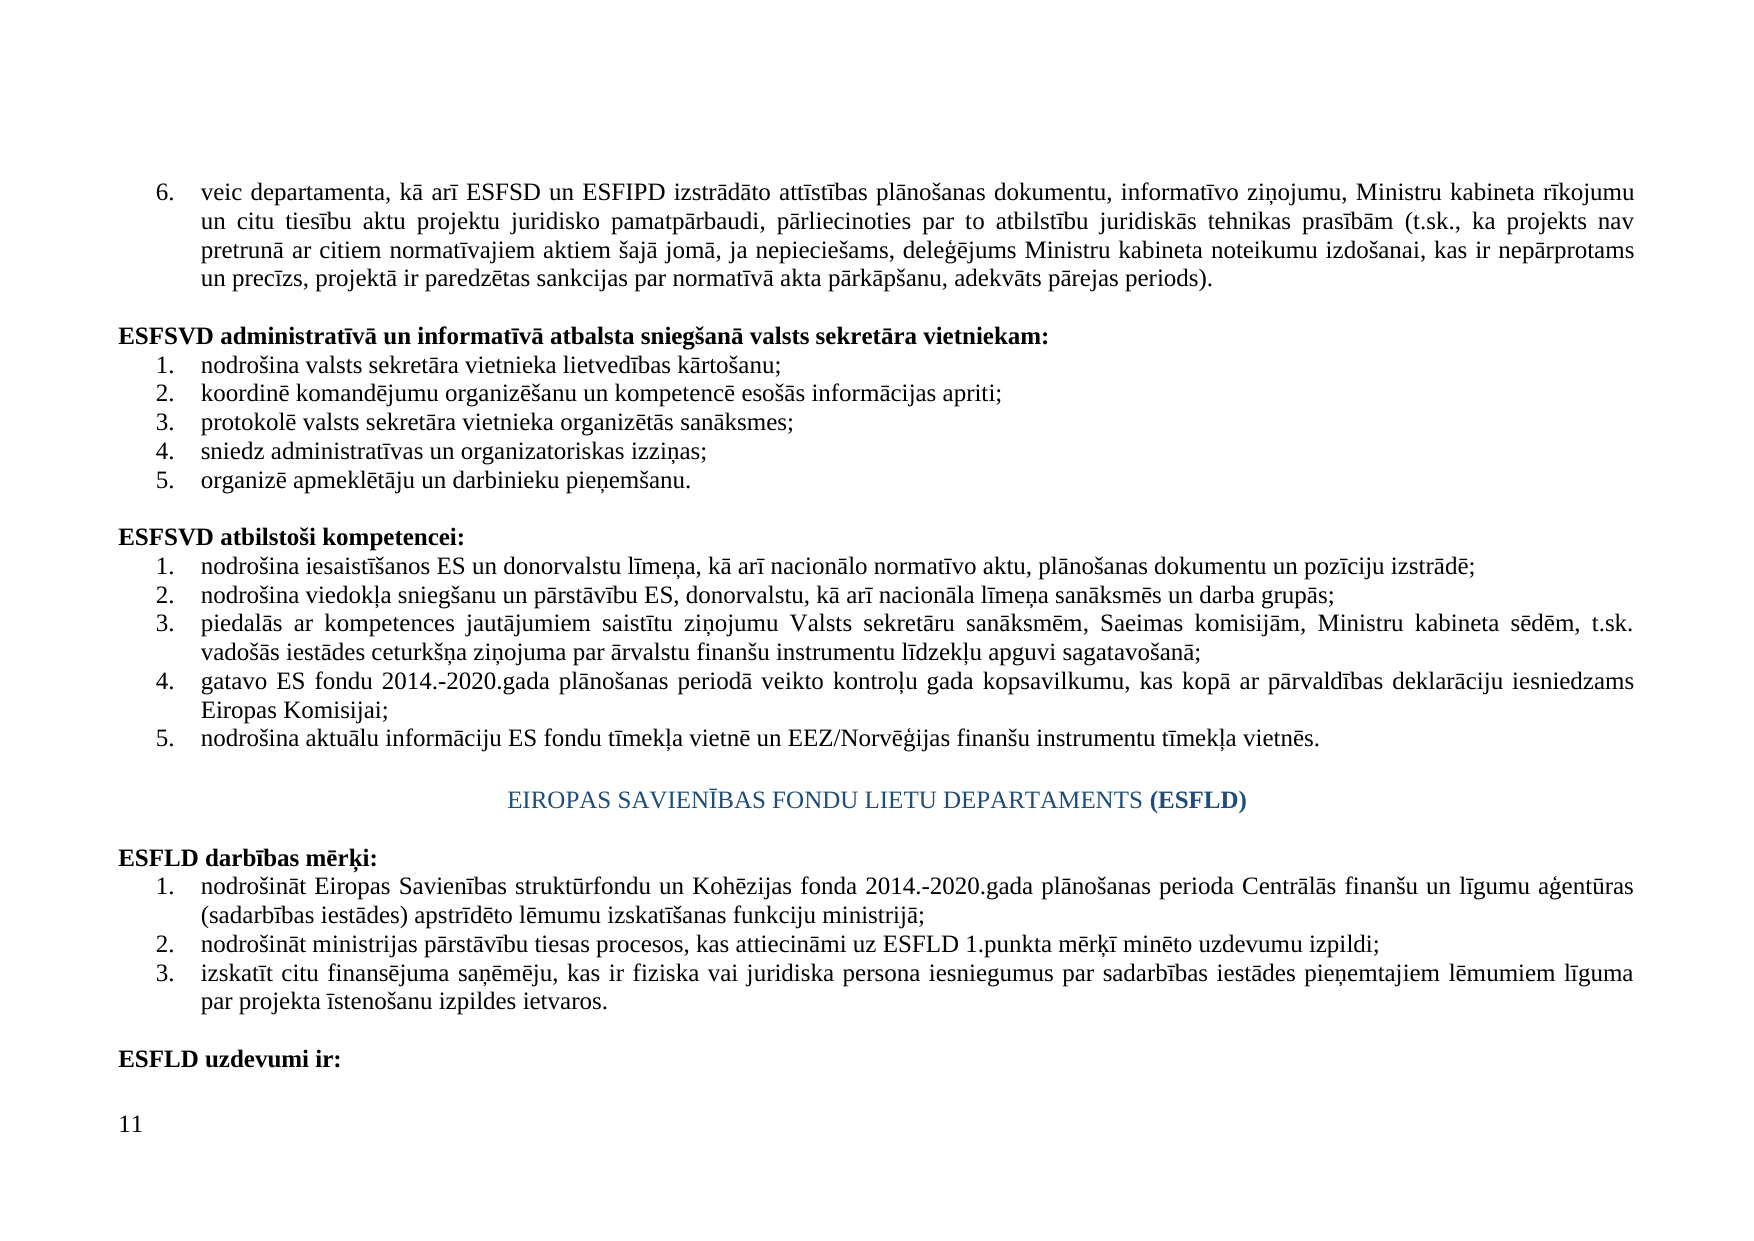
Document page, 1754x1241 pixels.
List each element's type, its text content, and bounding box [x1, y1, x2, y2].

list izskatīt citu finansējuma saņēmēju, kas ir fiziska vai juridiska persona iesniegumus par sadarbības iestādes pieņemtajiem lēmumiem līguma par projekta īstenošanu izpildes ietvaros. [156, 958, 1636, 1015]
text ESFSVD atbilstoši kompetencei: [118, 522, 1636, 551]
list veic departamenta, kā arī ESFSD un ESFIPD izstrādāto attīstības plānošanas dokumentu, informatīvo ziņojumu, Ministru kabineta rīkojumu un citu tiesību aktu projektu juridisko pamatpārbaudi, pārliecinoties par to atbilstību juridiskās tehnikas prasībām (t.sk., ka projekts nav pretrunā ar citiem normatīvajiem aktiem šajā jomā, ja nepieciešams, deleģējums Ministru kabineta noteikumu izdošanai, kas ir nepārprotams un precīzs, projektā ir paredzētas sankcijas par normatīvā akta pārkāpšanu, adekvāts pārejas periods). [156, 177, 1636, 292]
text ESFSVD administratīvā un informatīvā atbalsta sniegšanā valsts sekretāra vietniekam: [118, 321, 1636, 350]
list nodrošina viedokļa sniegšanu un pārstāvību ES, donorvalstu, kā arī nacionāla līmeņa sanāksmēs un darba grupās; [156, 580, 1636, 608]
list piedalās ar kompetences jautājumiem saistītu ziņojumu Valsts sekretāru sanāksmēm, Saeimas komisijām, Ministru kabineta sēdēm, t.sk. vadošās iestādes ceturkšņa ziņojuma par ārvalstu finanšu instrumentu līdzekļu apguvi sagatavošanā; [156, 608, 1636, 666]
list organizē apmeklētāju un darbinieku pieņemšanu. [156, 465, 1636, 493]
list gatavo ES fondu 2014.-2020.gada plānošanas periodā veikto kontroļu gada kopsavilkumu, kas kopā ar pārvaldības deklarāciju iesniedzams Eiropas Komisijai; [156, 666, 1636, 723]
subtitle EIROPAS SAVIENĪBAS FONDU LIETU DEPARTAMENTS (ESFLD) [118, 785, 1636, 814]
list sniedz administratīvas un organizatoriskas izziņas; [156, 436, 1636, 465]
list nodrošināt ministrijas pārstāvību tiesas procesos, kas attiecināmi uz ESFLD 1.punkta mērķī minēto uzdevumu izpildi; [156, 929, 1636, 958]
text ESFLD darbības mērķi: [118, 843, 1636, 871]
list koordinē komandējumu organizēšanu un kompetencē esošās informācijas apriti; [156, 378, 1636, 407]
list nodrošina aktuālu informāciju ES fondu tīmekļa vietnē un EEZ/Norvēģijas finanšu instrumentu tīmekļa vietnēs. [156, 723, 1636, 752]
list nodrošina valsts sekretāra vietnieka lietvedības kārtošanu; [156, 350, 1636, 378]
list nodrošina iesaistīšanos ES un donorvalstu līmeņa, kā arī nacionālo normatīvo aktu, plānošanas dokumentu un pozīciju izstrādē; [156, 551, 1636, 580]
text ESFLD uzdevumi ir: [118, 1044, 1636, 1073]
list nodrošināt Eiropas Savienības struktūrfondu un Kohēzijas fonda 2014.-2020.gada plānošanas perioda Centrālās finanšu un līgumu aģentūras (sadarbības iestādes) apstrīdēto lēmumu izskatīšanas funkciju ministrijā; [156, 871, 1636, 929]
list protokolē valsts sekretāra vietnieka organizētās sanāksmes; [156, 407, 1636, 436]
